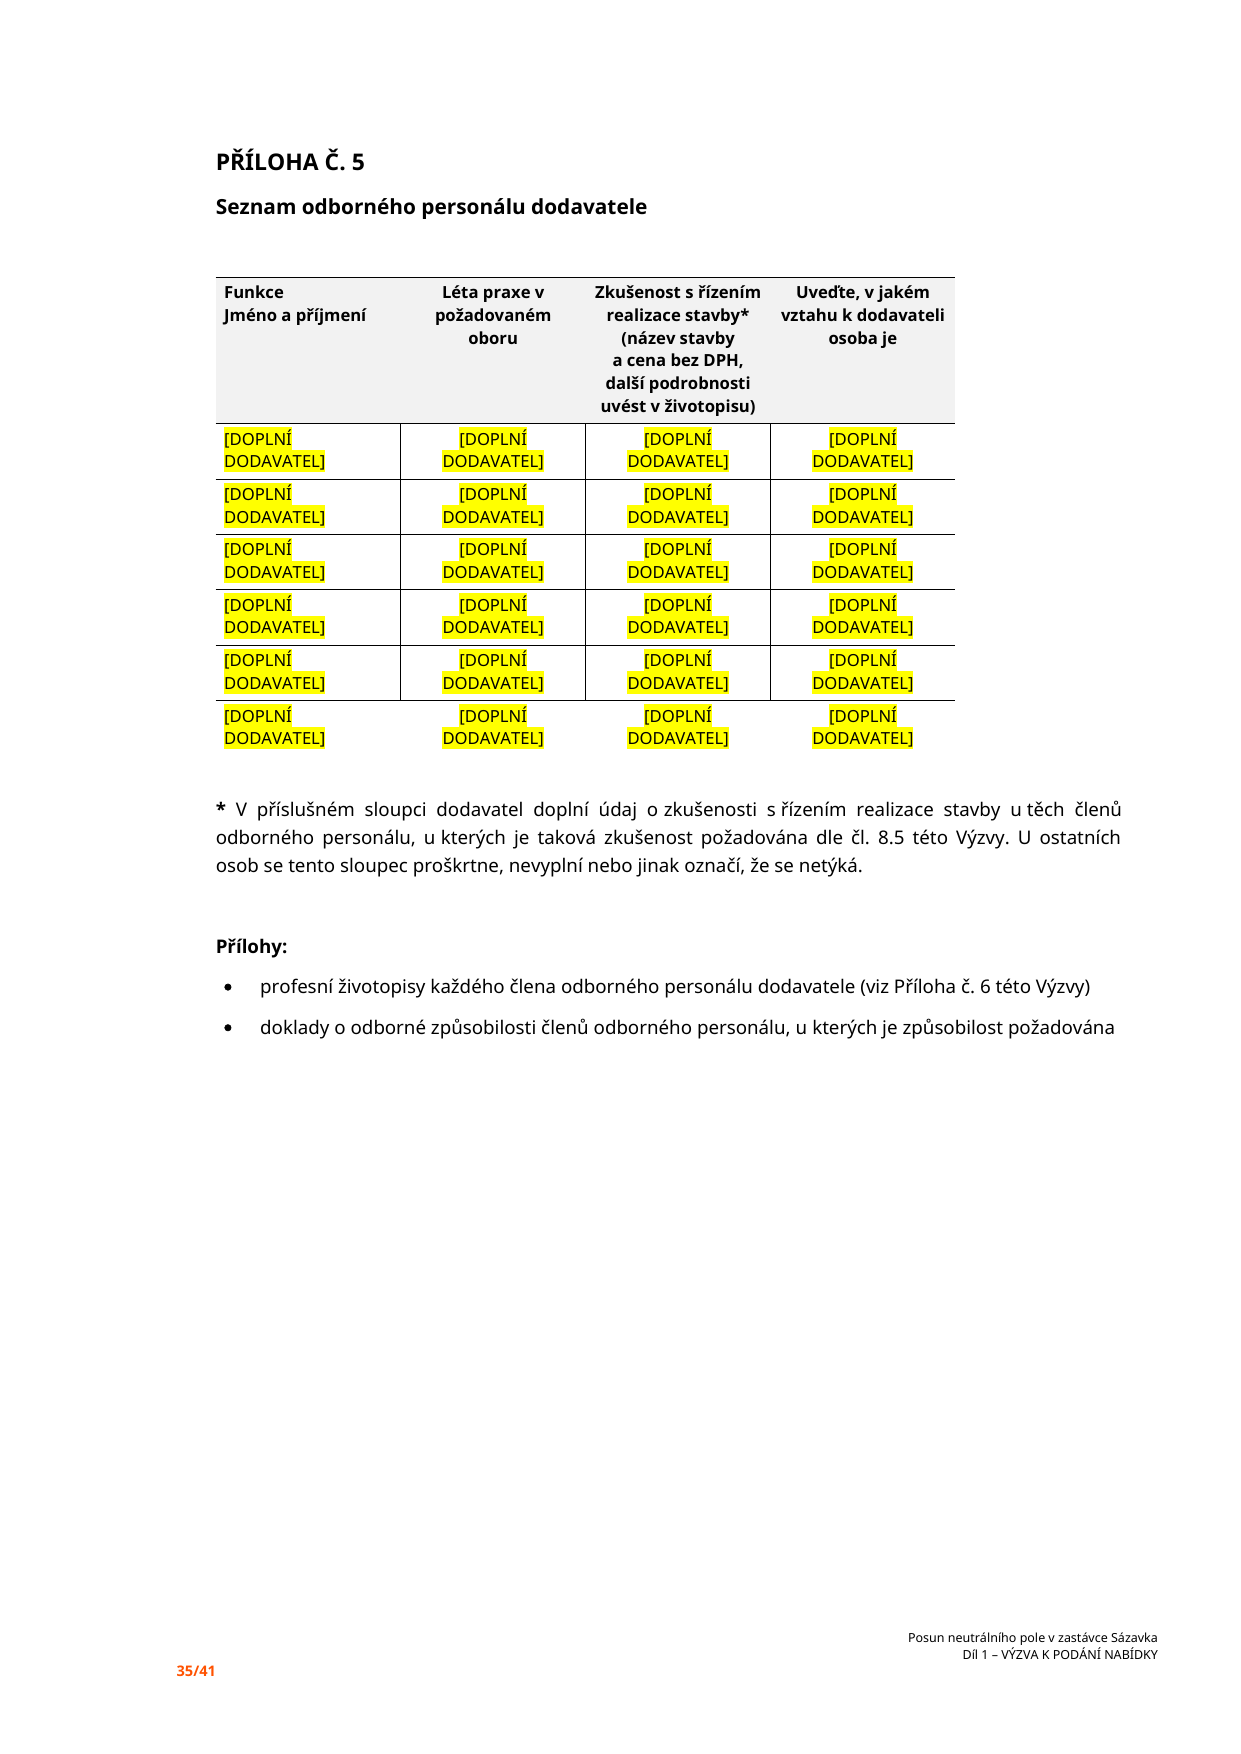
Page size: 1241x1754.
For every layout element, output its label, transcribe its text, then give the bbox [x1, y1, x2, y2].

table_cell [DOPLNÍ DODAVATEL] [586, 646, 770, 700]
table_cell [DOPLNÍ DODAVATEL] [771, 480, 955, 534]
table_cell [DOPLNÍ DODAVATEL] [216, 535, 400, 589]
table_cell [DOPLNÍ DODAVATEL] [771, 590, 955, 645]
table_cell [DOPLNÍ DODAVATEL] [216, 701, 401, 756]
table_cell [DOPLNÍ DODAVATEL] [401, 480, 585, 534]
text Příloha č. 5 [216, 146, 1122, 177]
table_cell [DOPLNÍ DODAVATEL] [216, 424, 400, 478]
table_cell [DOPLNÍ DODAVATEL] [770, 701, 955, 756]
table_cell [DOPLNÍ DODAVATEL] [216, 480, 400, 534]
text doklady o odborné způsobilosti členů odborného personálu, u kterých je způsobilost požadována [224, 1014, 1122, 1040]
table_cell [DOPLNÍ DODAVATEL] [771, 646, 955, 700]
text Seznam odborného personálu dodavatele [216, 192, 1122, 221]
table_cell [DOPLNÍ DODAVATEL] [771, 424, 955, 478]
table_cell [DOPLNÍ DODAVATEL] [216, 646, 400, 700]
table_cell [DOPLNÍ DODAVATEL] [586, 590, 770, 645]
table_cell [DOPLNÍ DODAVATEL] [401, 646, 585, 700]
table_cell [DOPLNÍ DODAVATEL] [585, 701, 770, 756]
table_cell [DOPLNÍ DODAVATEL] [401, 590, 585, 645]
table_cell [DOPLNÍ DODAVATEL] [401, 424, 585, 478]
table_cell [DOPLNÍ DODAVATEL] [586, 535, 770, 589]
table_cell [DOPLNÍ DODAVATEL] [586, 424, 770, 478]
table_cell [DOPLNÍ DODAVATEL] [771, 535, 955, 589]
text profesní životopisy každého člena odborného personálu dodavatele (viz Příloha č. 6 této Výzvy) [224, 974, 1122, 999]
table_header Zkušenost s řízením realizace stavby* (název stavby a cena bez DPH, další podrobnosti uvést v životopisu) [585, 278, 770, 423]
table_cell [DOPLNÍ DODAVATEL] [216, 590, 400, 645]
table_cell [DOPLNÍ DODAVATEL] [401, 701, 585, 756]
table_header Funkce Jméno a příjmení [216, 278, 401, 423]
table_header Léta praxe v požadovaném oboru [401, 278, 585, 423]
table_cell [DOPLNÍ DODAVATEL] [586, 480, 770, 534]
table_cell [DOPLNÍ DODAVATEL] [401, 535, 585, 589]
text Přílohy: [216, 933, 1122, 959]
text * V příslušném sloupci dodavatel doplní údaj o zkušenosti s řízením realizace stavby u těch členů odborného personálu, u kterých je taková zkušenost požadována dle čl. 8.5 této Výzvy. U ostatních osob se tento sloupec proškrtne, nevyplní nebo jinak označí, že se netýká. [216, 796, 1122, 878]
table_header Uveďte, v jakém vztahu k dodavateli osoba je [770, 278, 955, 423]
